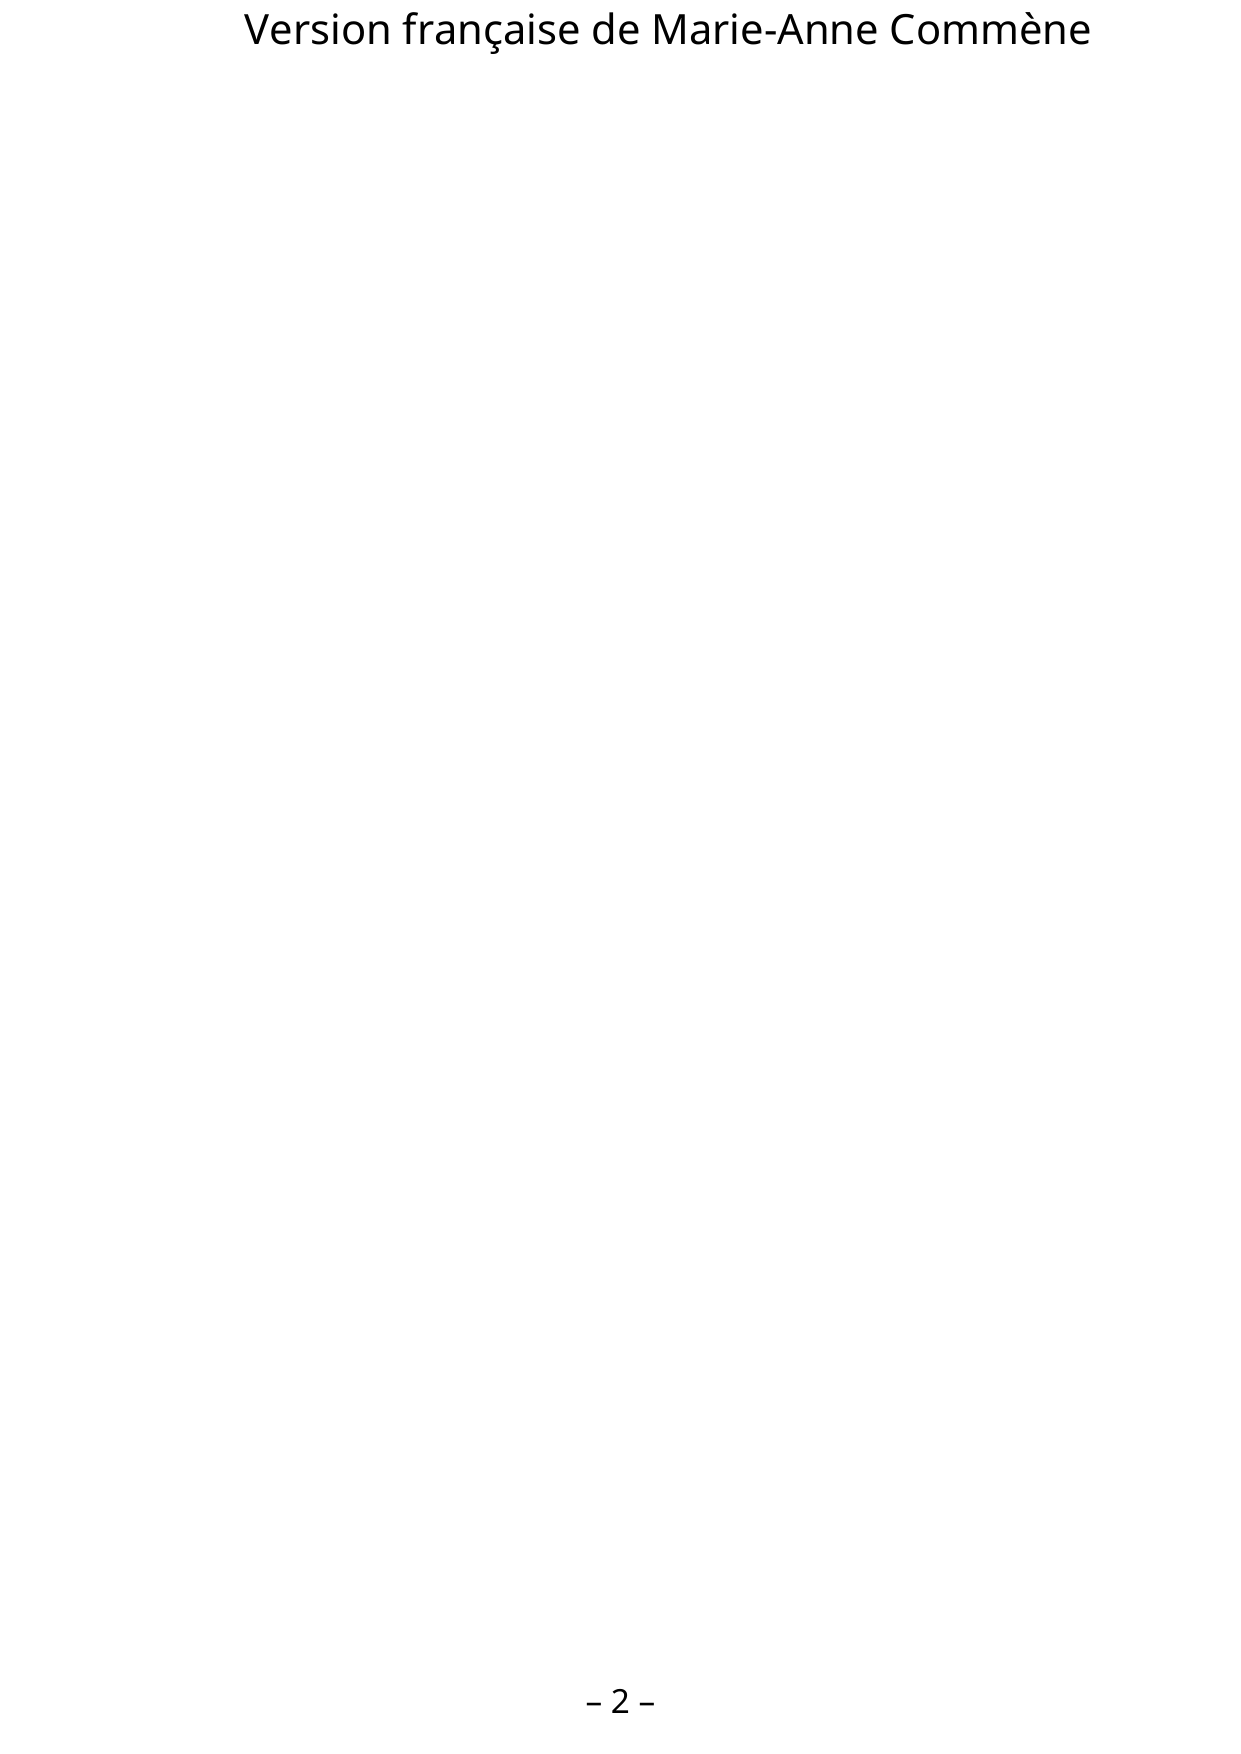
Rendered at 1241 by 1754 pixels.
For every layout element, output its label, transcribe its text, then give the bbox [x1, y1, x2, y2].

text Version française de Marie-Anne Commène [0, 0, 1092, 57]
